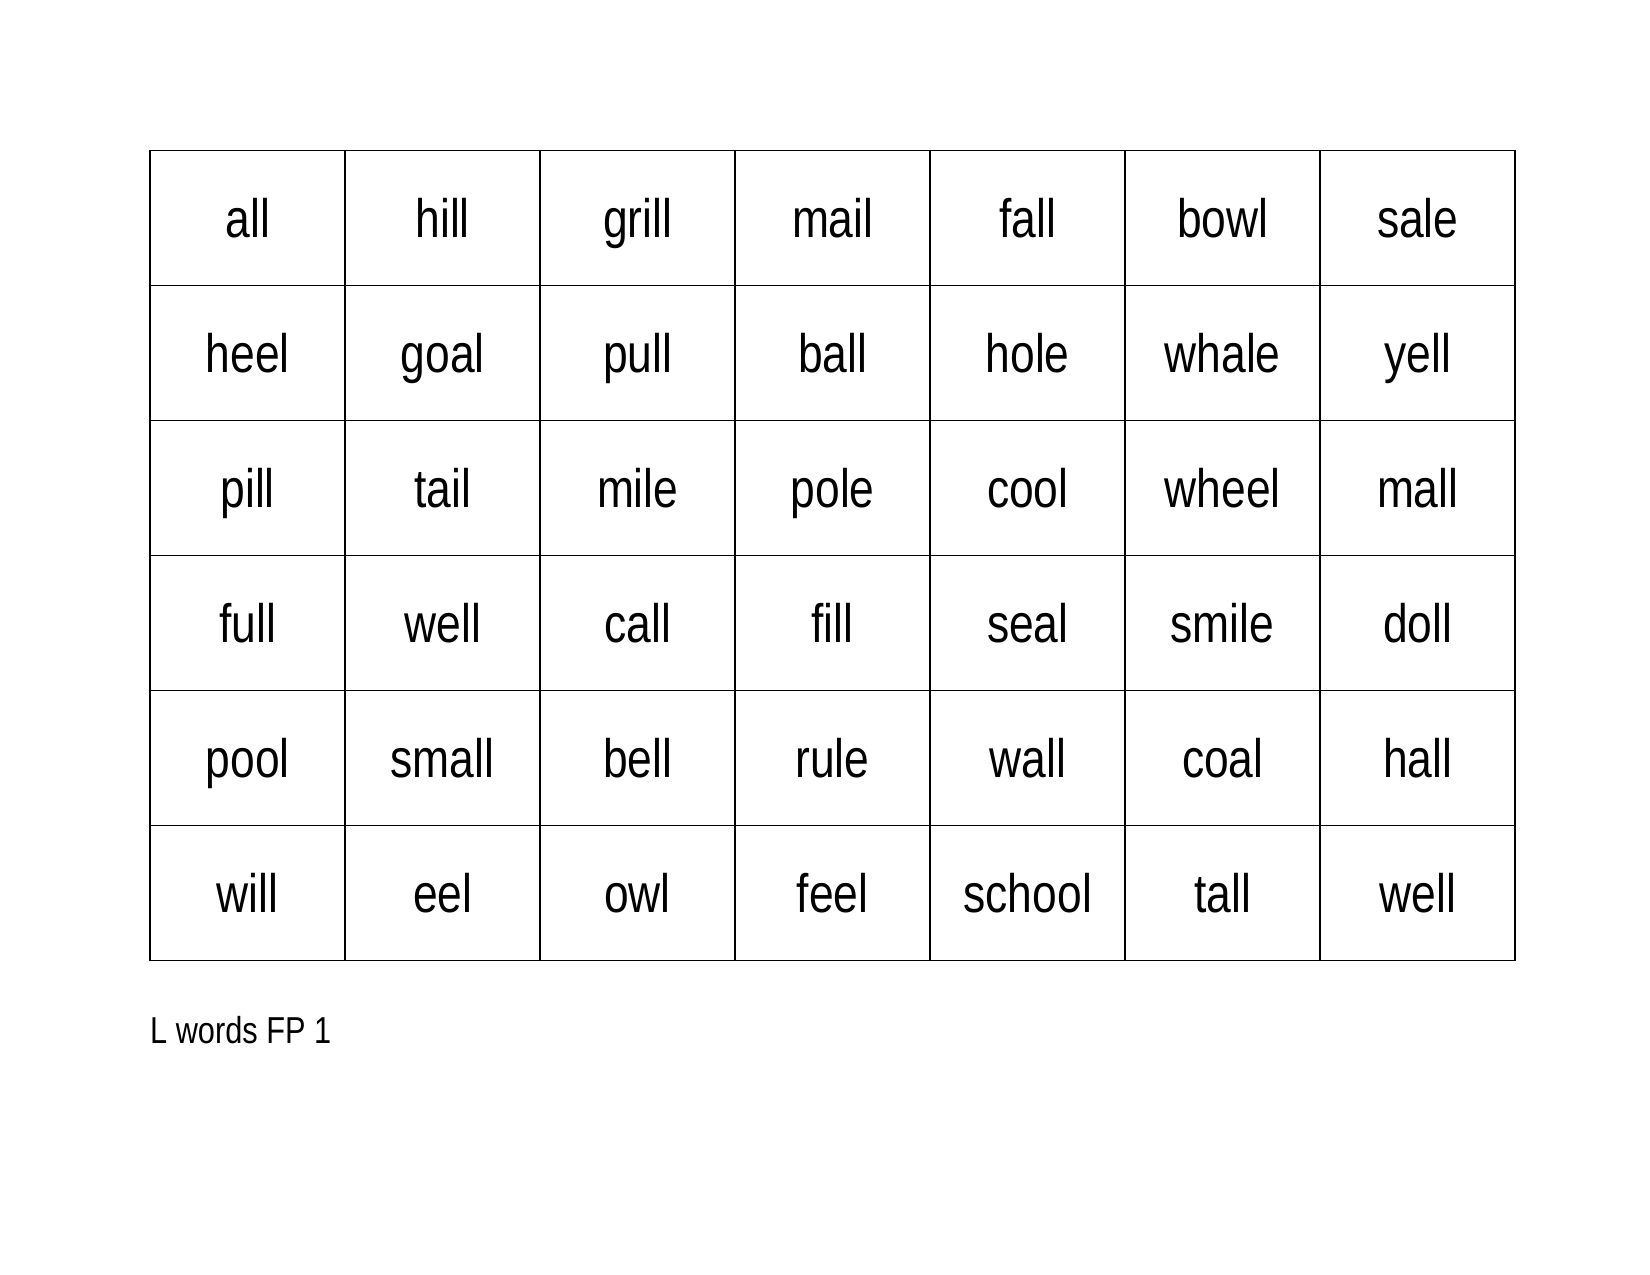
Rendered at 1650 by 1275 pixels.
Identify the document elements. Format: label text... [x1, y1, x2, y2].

table_cell wall [931, 691, 1124, 825]
table_cell full [151, 556, 344, 690]
table_cell whale [1126, 286, 1319, 420]
table_cell feel [736, 826, 929, 960]
table_cell cool [931, 421, 1124, 555]
table_cell tall [1126, 826, 1319, 960]
table_cell rule [736, 691, 929, 825]
table_header sale [1321, 151, 1514, 285]
table_header fall [931, 151, 1124, 285]
table_cell wheel [1126, 421, 1319, 555]
table_cell school [931, 826, 1124, 960]
table_cell pill [151, 421, 344, 555]
table_cell small [346, 691, 539, 825]
table_cell hall [1321, 691, 1514, 825]
table_cell call [541, 556, 734, 690]
table_cell ball [736, 286, 929, 420]
table_cell owl [541, 826, 734, 960]
table_cell well [1321, 826, 1514, 960]
table_header grill [541, 151, 734, 285]
table_cell pole [736, 421, 929, 555]
table_cell fill [736, 556, 929, 690]
table_cell bell [541, 691, 734, 825]
table_cell yell [1321, 286, 1514, 420]
table_header mail [736, 151, 929, 285]
table_cell coal [1126, 691, 1319, 825]
table_header bowl [1126, 151, 1319, 285]
table_cell mile [541, 421, 734, 555]
table_header hill [346, 151, 539, 285]
table_cell doll [1321, 556, 1514, 690]
table_cell smile [1126, 556, 1319, 690]
table_cell eel [346, 826, 539, 960]
table_header all [151, 151, 344, 285]
table_cell heel [151, 286, 344, 420]
table_cell hole [931, 286, 1124, 420]
table_cell pull [541, 286, 734, 420]
text L words FP 1 [150, 1008, 1500, 1051]
table_cell well [346, 556, 539, 690]
table_cell will [151, 826, 344, 960]
table_cell goal [346, 286, 539, 420]
table_cell seal [931, 556, 1124, 690]
table_cell mall [1321, 421, 1514, 555]
table_cell tail [346, 421, 539, 555]
table_cell pool [151, 691, 344, 825]
